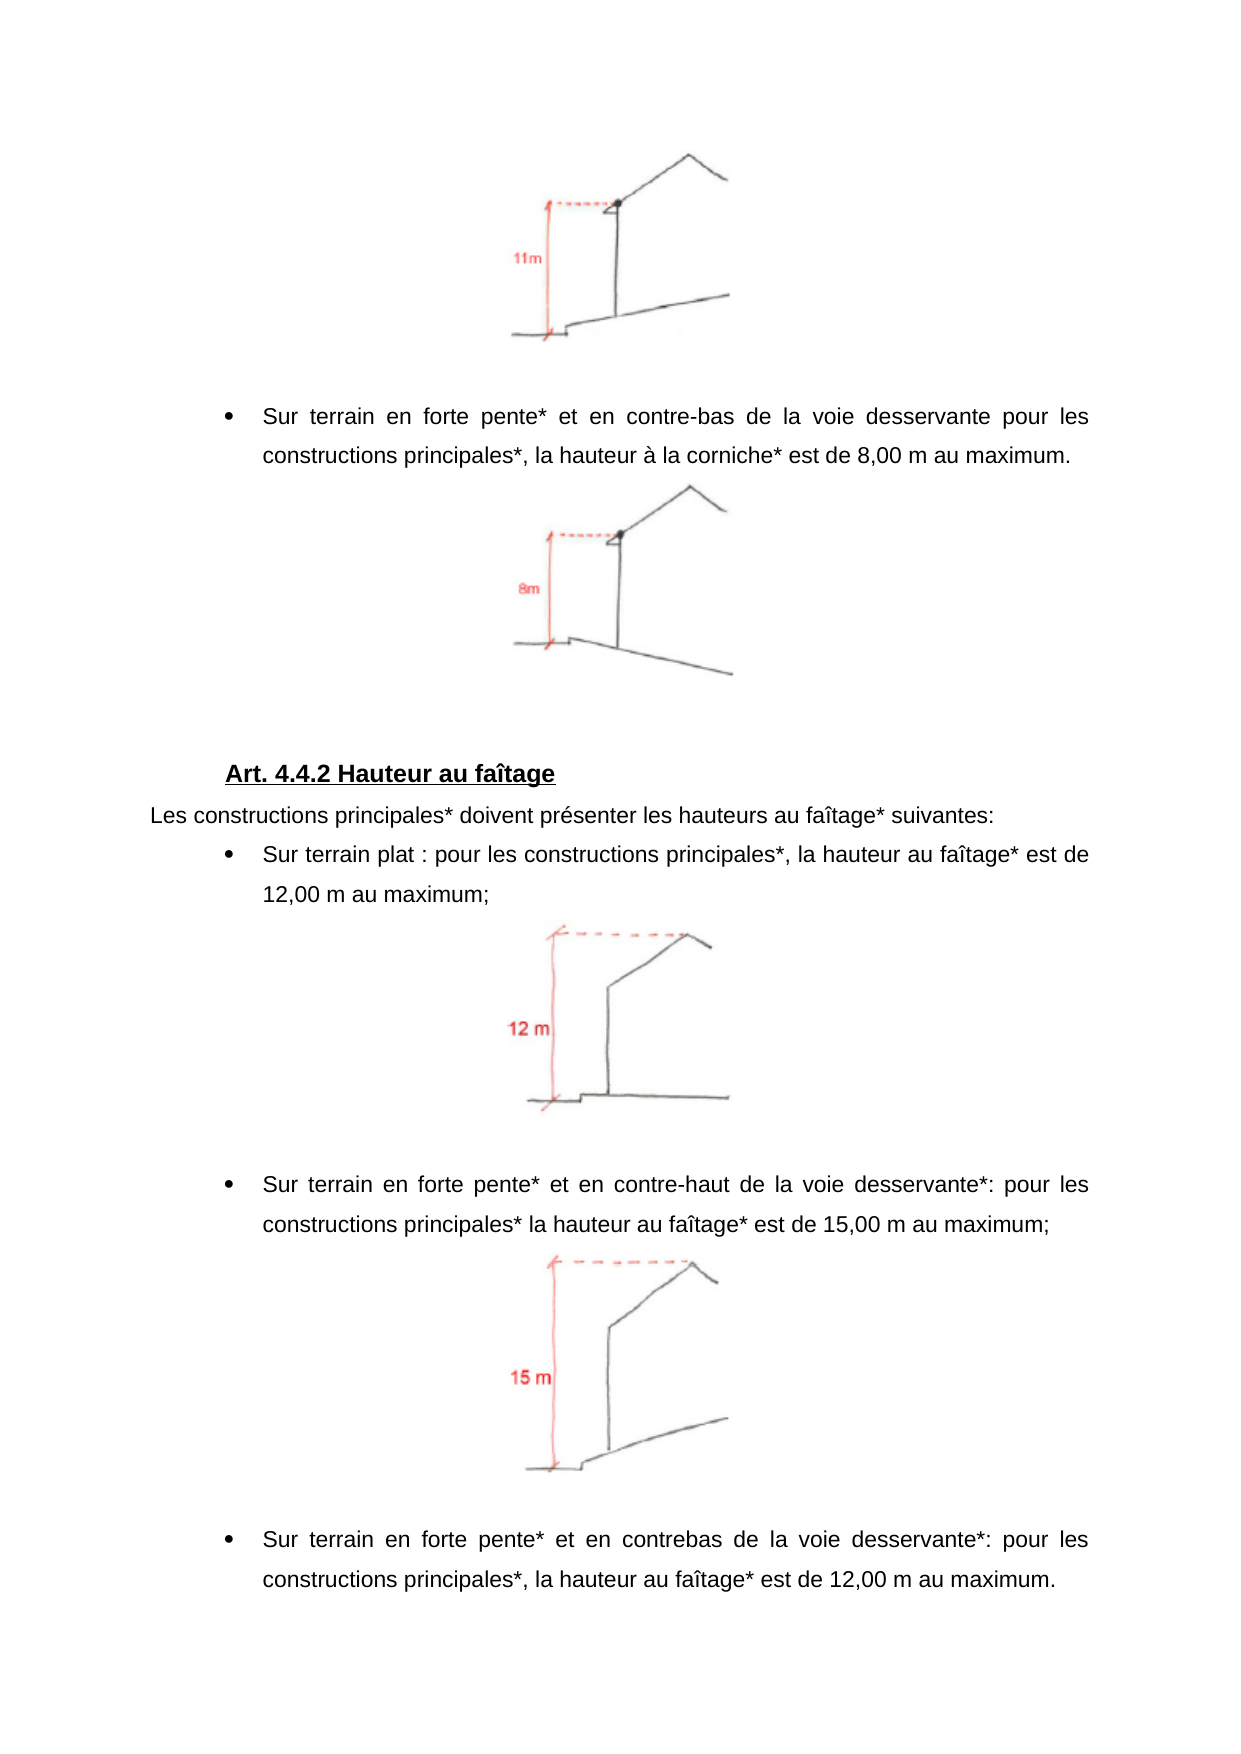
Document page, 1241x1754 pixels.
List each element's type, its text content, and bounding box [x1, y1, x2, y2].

list Sur terrain en forte pente* et en contrebas de la voie desservante*: pour les constructions principales*, la hauteur au faîtage* est de 12,00 m au maximum. [225, 1526, 1090, 1592]
list Sur terrain en forte pente* et en contre-haut de la voie desservante*: pour les constructions principales* la hauteur au faîtage* est de 15,00 m au maximum; [225, 1171, 1090, 1237]
list Sur terrain plat : pour les constructions principales*, la hauteur au faîtage* est de 12,00 m au maximum; [225, 841, 1090, 907]
list Sur terrain en forte pente* et en contre-bas de la voie desservante pour les constructions principales*, la hauteur à la corniche* est de 8,00 m au maximum. [225, 403, 1090, 468]
text Les constructions principales* doivent présenter les hauteurs au faîtage* suivantes: [150, 802, 1090, 828]
picture [506, 920, 734, 1119]
picture [502, 1250, 738, 1474]
picture [499, 150, 741, 350]
subtitle Art. 4.4.2 Hauteur au faîtage [225, 759, 1090, 787]
picture [502, 481, 738, 702]
